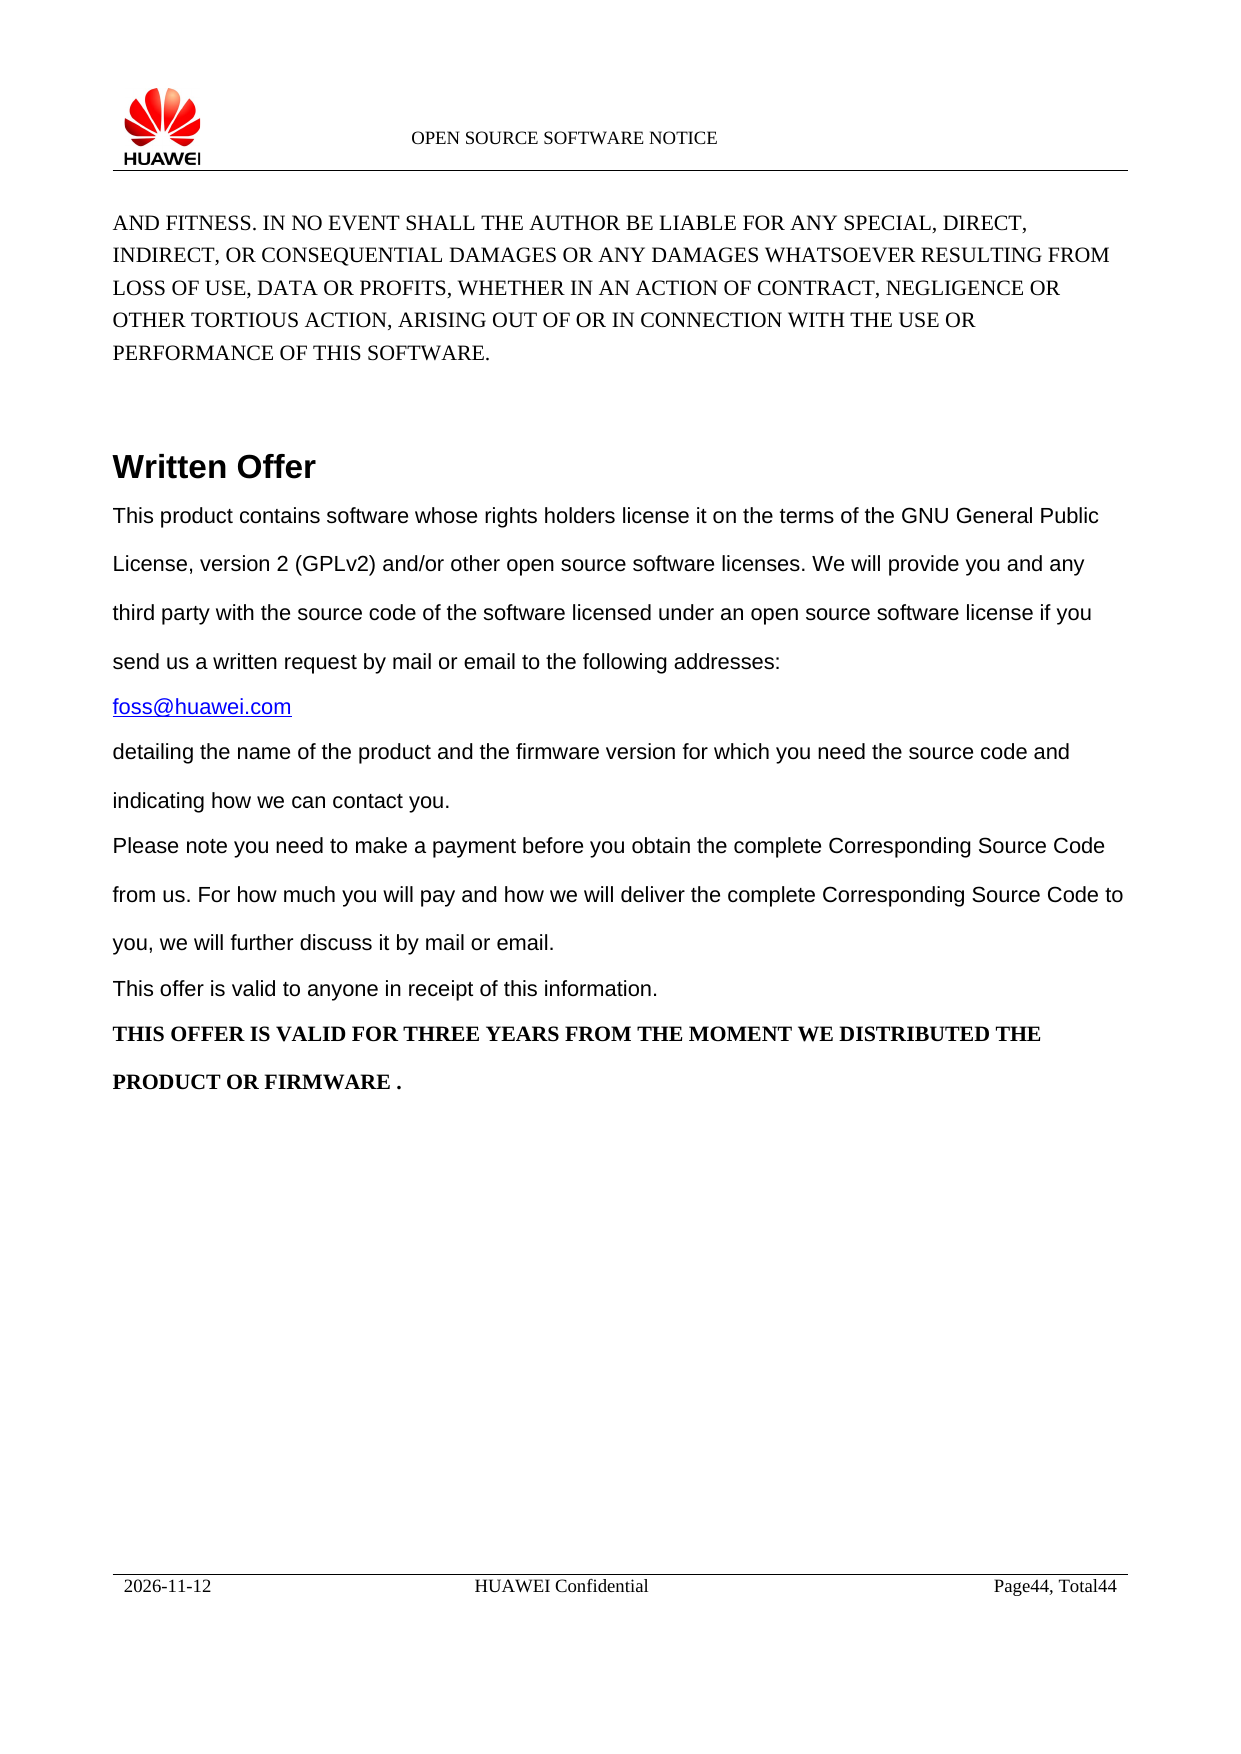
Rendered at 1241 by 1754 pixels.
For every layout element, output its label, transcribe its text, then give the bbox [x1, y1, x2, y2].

picture [124, 88, 201, 165]
text foss@huawei.com [112, 690, 1128, 723]
text This product contains software whose rights holders license it on the terms of the GNU General Public License, version 2 (GPLv2) and/or other open source software licenses. We will provide you and any third party with the source code of the software licensed under an open source software license if you send us a written request by mail or email to the following addresses: [112, 499, 1128, 678]
text Written Offer [112, 434, 1128, 499]
text This offer is valid to anyone in receipt of this information. [112, 972, 1128, 1004]
text detailing the name of the product and the firmware version for which you need the source code and indicating how we can contact you. [112, 735, 1128, 817]
text This offer is valid for three years from the moment we distributed the product or firmware . [112, 1017, 1128, 1098]
text Please note you need to make a payment before you obtain the complete Corresponding Source Code from us. For how much you will pay and how we will deliver the complete Corresponding Source Code to you, we will further discuss it by mail or email. [112, 829, 1128, 959]
